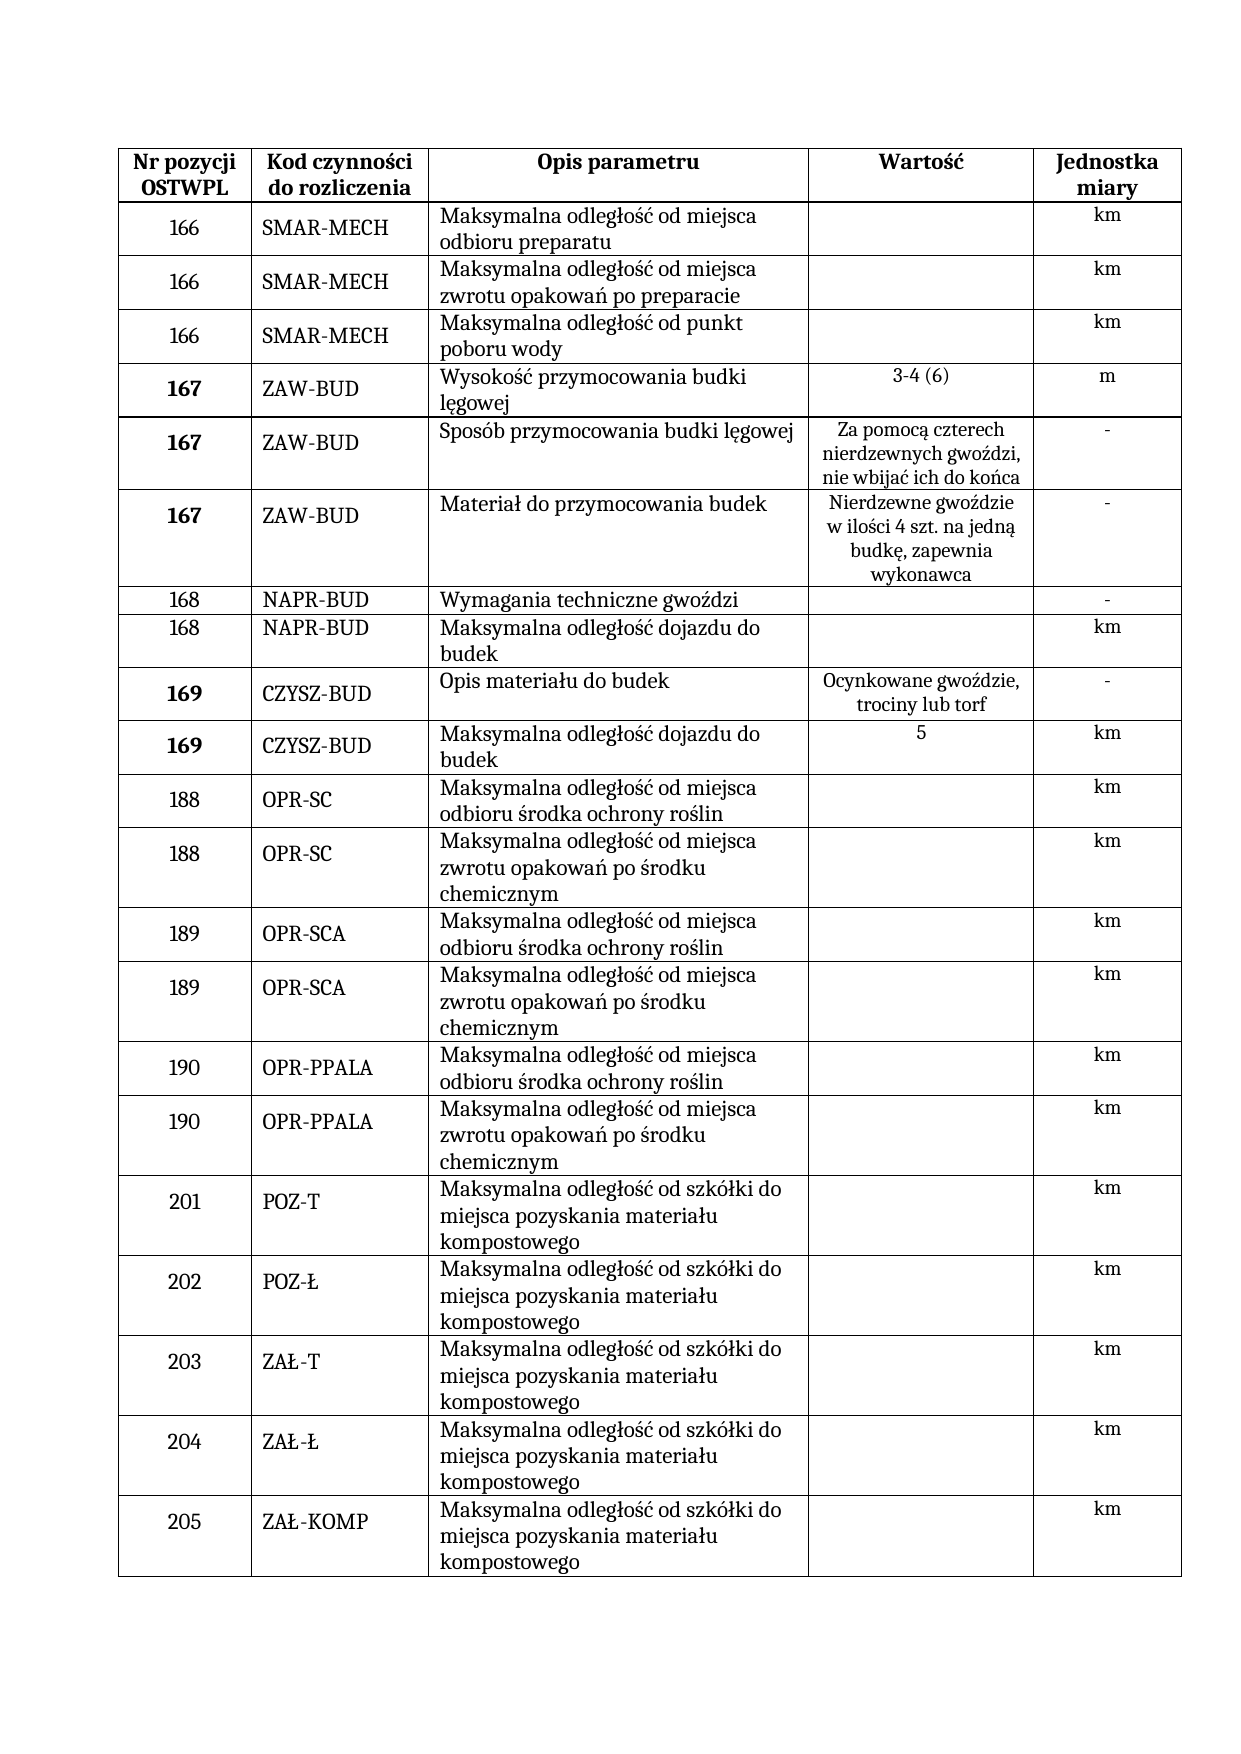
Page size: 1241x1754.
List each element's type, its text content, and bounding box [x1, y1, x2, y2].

table_cell 168 [119, 587, 251, 613]
table_cell Maksymalna odległość od miejsca zwrotu opakowań po środku chemicznym [429, 828, 808, 907]
table_cell 188 [119, 828, 251, 907]
table_cell Maksymalna odległość od szkółki do miejsca pozyskania materiału kompostowego [429, 1336, 808, 1415]
table_cell km [1034, 1042, 1181, 1095]
table_cell km [1034, 1256, 1181, 1335]
table_cell CZYSZ-BUD [252, 721, 428, 773]
table_cell 169 [119, 721, 251, 773]
table_cell m [1034, 364, 1181, 416]
table_cell 169 [119, 668, 251, 720]
table_cell Maksymalna odległość dojazdu do budek [429, 721, 808, 773]
table_cell [809, 615, 1033, 667]
table_cell 190 [119, 1096, 251, 1175]
table_cell Maksymalna odległość od miejsca odbioru środka ochrony roślin [429, 1042, 808, 1095]
table_cell ZAW-BUD [252, 418, 428, 489]
table_cell 167 [119, 418, 251, 489]
table_cell 166 [119, 310, 251, 363]
table_cell km [1034, 203, 1181, 255]
table_cell Za pomocą czterech nierdzewnych gwoździ, nie wbijać ich do końca [809, 418, 1033, 489]
table_cell [809, 587, 1033, 613]
table_cell - [1034, 587, 1181, 613]
table_cell 189 [119, 908, 251, 961]
table_cell SMAR-MECH [252, 203, 428, 255]
table_cell [809, 828, 1033, 907]
table_cell [809, 775, 1033, 827]
table_cell OPR-PPALA [252, 1042, 428, 1095]
table_cell Opis materiału do budek [429, 668, 808, 720]
table_cell OPR-SC [252, 775, 428, 827]
table_cell 188 [119, 775, 251, 827]
table_cell - [1034, 418, 1181, 489]
table_cell Maksymalna odległość od szkółki do miejsca pozyskania materiału kompostowego [429, 1176, 808, 1255]
table_cell 204 [119, 1416, 251, 1495]
table_cell ZAW-BUD [252, 490, 428, 586]
table_cell [809, 310, 1033, 363]
table_cell OPR-SCA [252, 962, 428, 1041]
table_cell SMAR-MECH [252, 256, 428, 309]
table_cell km [1034, 310, 1181, 363]
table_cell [429, 203, 808, 255]
table_header Nr pozycji OSTWPL [119, 149, 251, 201]
table_cell Wymagania techniczne gwoździ [429, 587, 808, 613]
table_cell [809, 1336, 1033, 1415]
table_cell 167 [119, 490, 251, 586]
table_cell [809, 908, 1033, 961]
table_header Wartość [809, 149, 1033, 201]
table_cell POZ-Ł [252, 1256, 428, 1335]
table_cell [809, 1176, 1033, 1255]
table_cell 5 [809, 721, 1033, 773]
table_cell km [1034, 1416, 1181, 1495]
table_cell Materiał do przymocowania budek [429, 490, 808, 586]
table_cell ZAŁ-Ł [252, 1416, 428, 1495]
table_cell 168 [119, 615, 251, 667]
table_cell OPR-SCA [252, 908, 428, 961]
table_cell km [1034, 256, 1181, 309]
table_cell Maksymalna odległość od szkółki do miejsca pozyskania materiału kompostowego [429, 1256, 808, 1335]
table_cell [809, 1496, 1033, 1576]
table_cell NAPR-BUD [252, 587, 428, 613]
table_cell 167 [119, 364, 251, 416]
table_cell 202 [119, 1256, 251, 1335]
table_cell Maksymalna odległość dojazdu do budek [429, 615, 808, 667]
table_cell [429, 256, 808, 309]
table_header Opis parametru [429, 149, 808, 201]
table_cell SMAR-MECH [252, 310, 428, 363]
table_cell Maksymalna odległość od punkt poboru wody [429, 310, 808, 363]
table_cell [809, 1416, 1033, 1495]
table_cell Maksymalna odległość od miejsca zwrotu opakowań po środku chemicznym [429, 962, 808, 1041]
table_cell 3-4 (6) [809, 364, 1033, 416]
table_cell [809, 203, 1033, 255]
table_cell km [1034, 828, 1181, 907]
table_cell 203 [119, 1336, 251, 1415]
table_cell 205 [119, 1496, 251, 1576]
table_cell km [1034, 1096, 1181, 1175]
table_cell ZAŁ-T [252, 1336, 428, 1415]
table_cell [809, 256, 1033, 309]
table_cell km [1034, 962, 1181, 1041]
table_cell Maksymalna odległość od szkółki do miejsca pozyskania materiału kompostowego [429, 1416, 808, 1495]
table_cell Maksymalna odległość od miejsca zwrotu opakowań po środku chemicznym [429, 1096, 808, 1175]
table_cell km [1034, 908, 1181, 961]
table_cell NAPR-BUD [252, 615, 428, 667]
table_cell 166 [119, 256, 251, 309]
table_cell 166 [119, 203, 251, 255]
table_cell [809, 962, 1033, 1041]
table_cell 189 [119, 962, 251, 1041]
table_cell - [1034, 490, 1181, 586]
table_cell km [1034, 1176, 1181, 1255]
table_header Jednostka miary [1034, 149, 1181, 201]
table_cell Maksymalna odległość od miejsca odbioru środka ochrony roślin [429, 775, 808, 827]
table_cell CZYSZ-BUD [252, 668, 428, 720]
table_cell Maksymalna odległość od miejsca odbioru środka ochrony roślin [429, 908, 808, 961]
table_cell Maksymalna odległość od szkółki do miejsca pozyskania materiału kompostowego [429, 1496, 808, 1576]
table_cell [809, 1256, 1033, 1335]
table_cell OPR-PPALA [252, 1096, 428, 1175]
table_cell POZ-T [252, 1176, 428, 1255]
table_cell OPR-SC [252, 828, 428, 907]
table_cell km [1034, 1336, 1181, 1415]
table_cell ZAŁ-KOMP [252, 1496, 428, 1576]
table_cell Wysokość przymocowania budki lęgowej [429, 364, 808, 416]
table_cell 190 [119, 1042, 251, 1095]
table_cell [809, 1096, 1033, 1175]
table_cell 201 [119, 1176, 251, 1255]
table_cell Ocynkowane gwoździe, trociny lub torf [809, 668, 1033, 720]
table_cell km [1034, 1496, 1181, 1576]
table_cell km [1034, 775, 1181, 827]
table_cell Sposób przymocowania budki lęgowej [429, 418, 808, 489]
table_cell - [1034, 668, 1181, 720]
table_cell [809, 1042, 1033, 1095]
table_cell Nierdzewne gwoździe w ilości 4 szt. na jedną budkę, zapewnia wykonawca [809, 490, 1033, 586]
table_header Kod czynności do rozliczenia [252, 149, 428, 201]
table_cell ZAW-BUD [252, 364, 428, 416]
table_cell km [1034, 721, 1181, 773]
table_cell km [1034, 615, 1181, 667]
